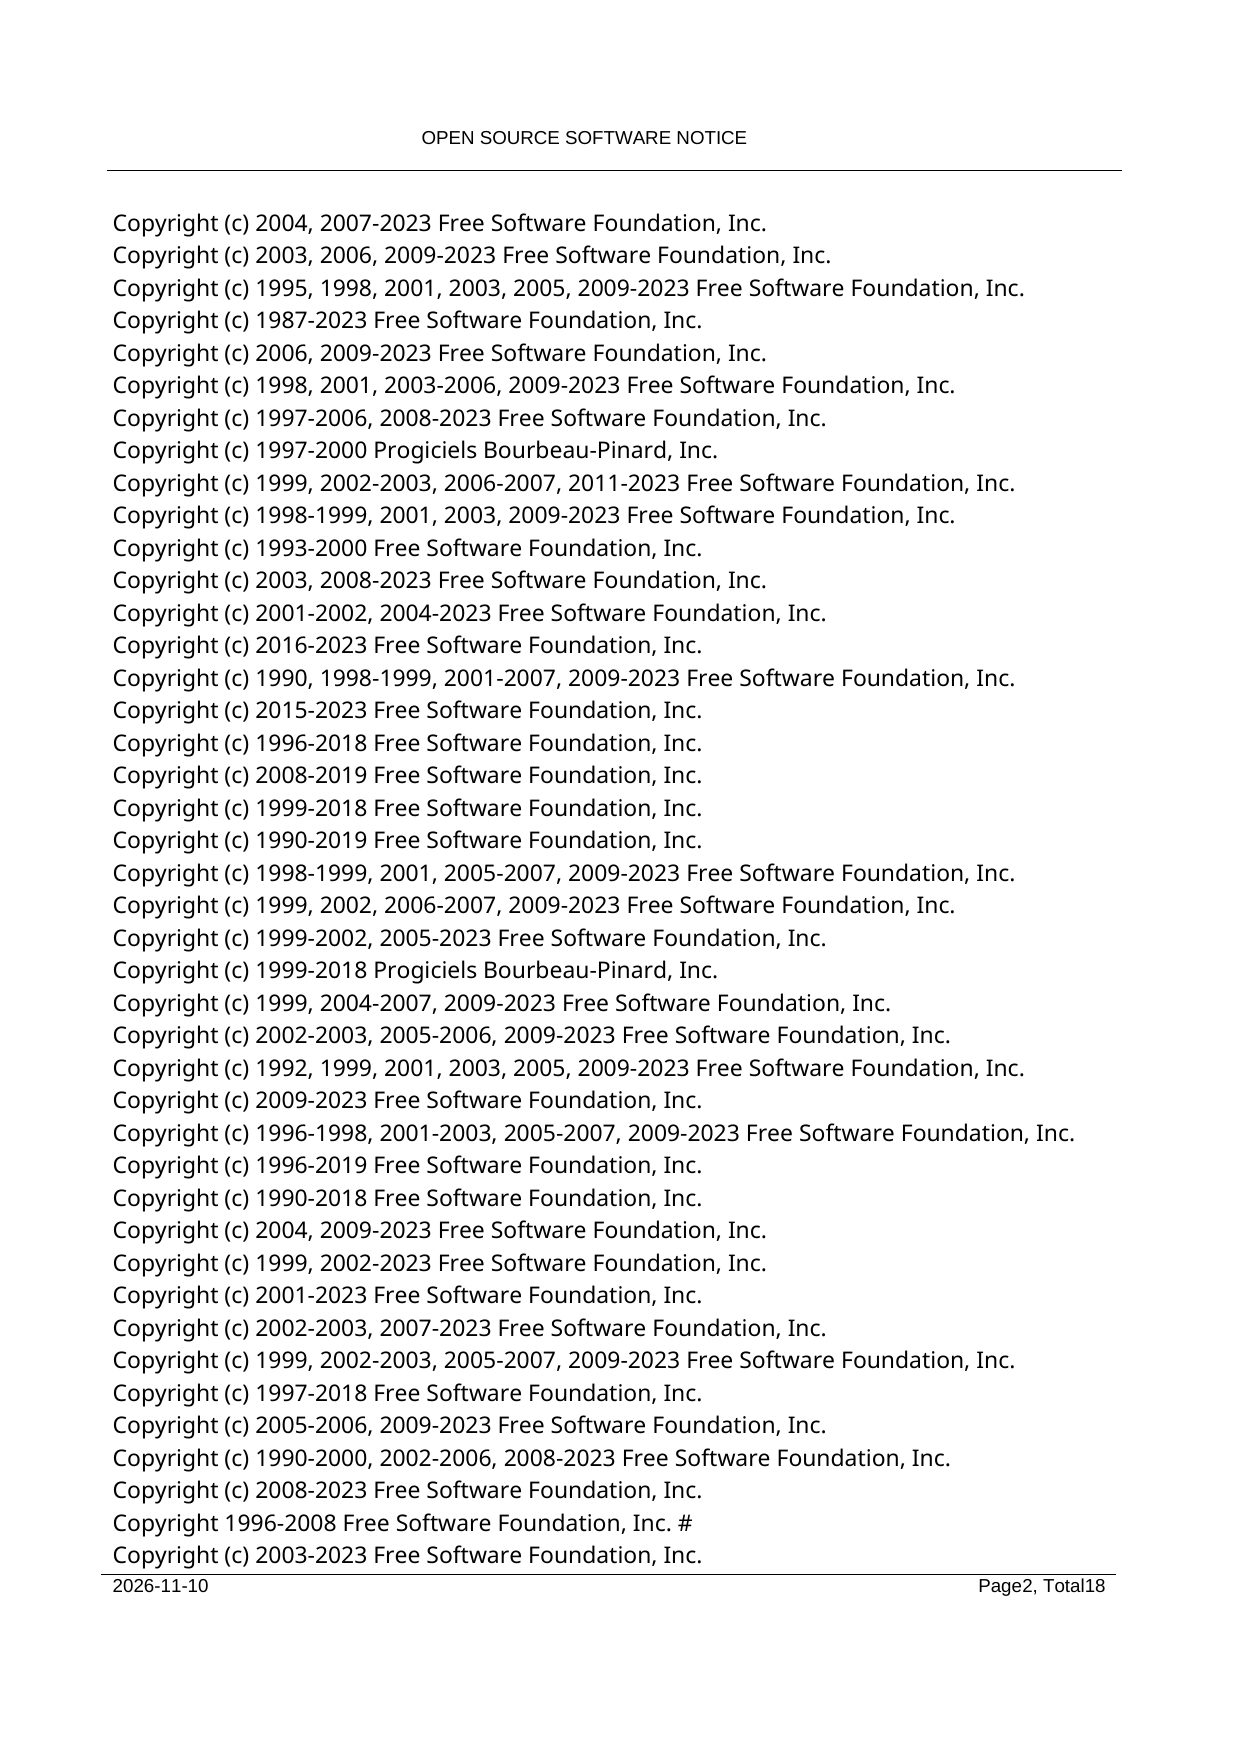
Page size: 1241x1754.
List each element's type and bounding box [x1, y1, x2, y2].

text [112, 206, 1128, 1571]
